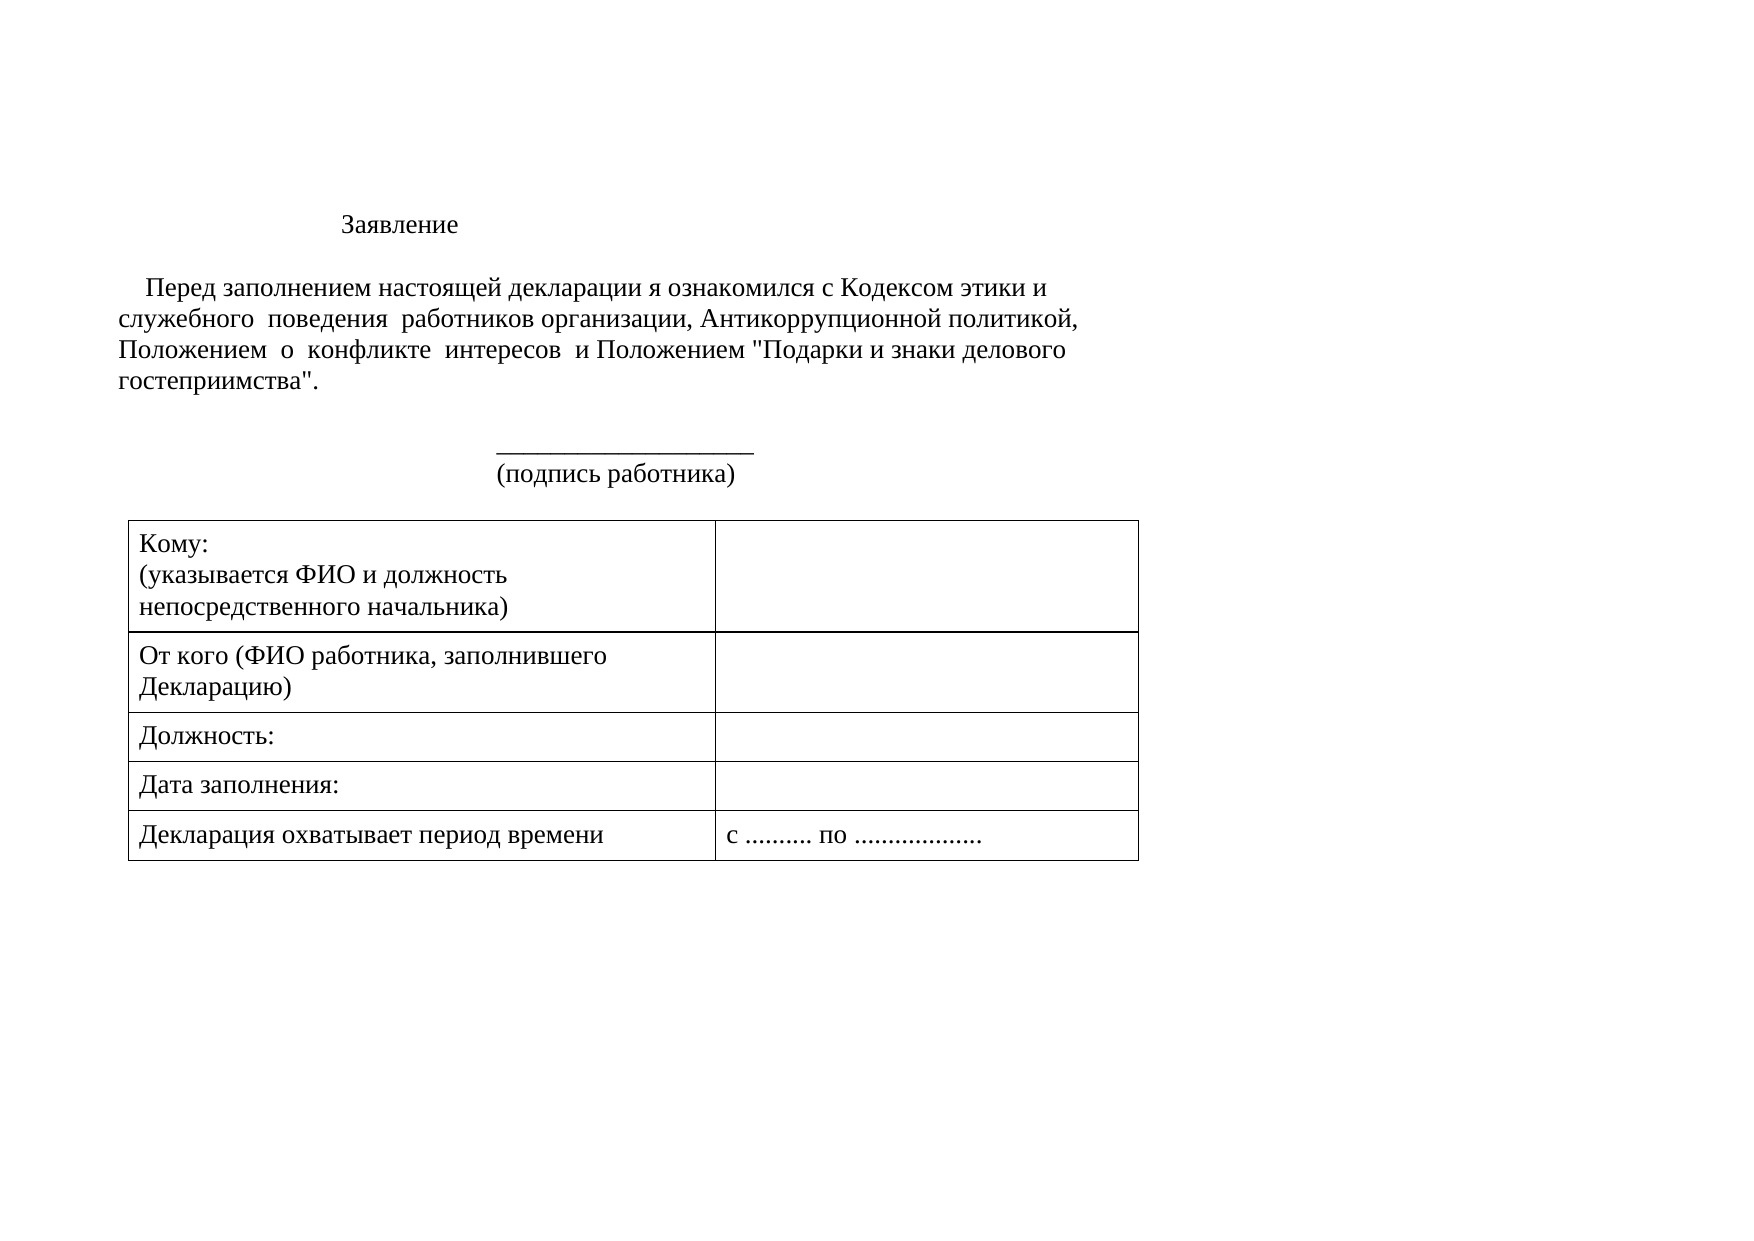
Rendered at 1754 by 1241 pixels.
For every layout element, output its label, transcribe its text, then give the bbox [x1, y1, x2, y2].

text Перед заполнением настоящей декларации я ознакомился с Кодексом этики и [118, 271, 1636, 302]
table_cell Дата заполнения: [129, 762, 715, 810]
table_header Кому: (указывается ФИО и должность непосредственного начальника) [129, 521, 715, 631]
text гостеприимства". [118, 364, 1636, 395]
table_cell От кого (ФИО работника, заполнившего Декларацию) [129, 633, 715, 712]
text служебного поведения работников организации, Антикоррупционной политикой, [118, 302, 1636, 333]
text Положением о конфликте интересов и Положением "Подарки и знаки делового [118, 333, 1636, 364]
text Заявление [118, 208, 1636, 239]
table_cell [716, 762, 1138, 810]
table_cell [716, 713, 1138, 761]
table_cell с .......... по ................... [716, 811, 1138, 859]
table_cell Должность: [129, 713, 715, 761]
table_header [716, 521, 1138, 631]
text (подпись работника) [118, 457, 1636, 489]
text ___________________ [118, 426, 1636, 457]
table_cell [716, 633, 1138, 712]
table_cell Декларация охватывает период времени [129, 811, 715, 859]
